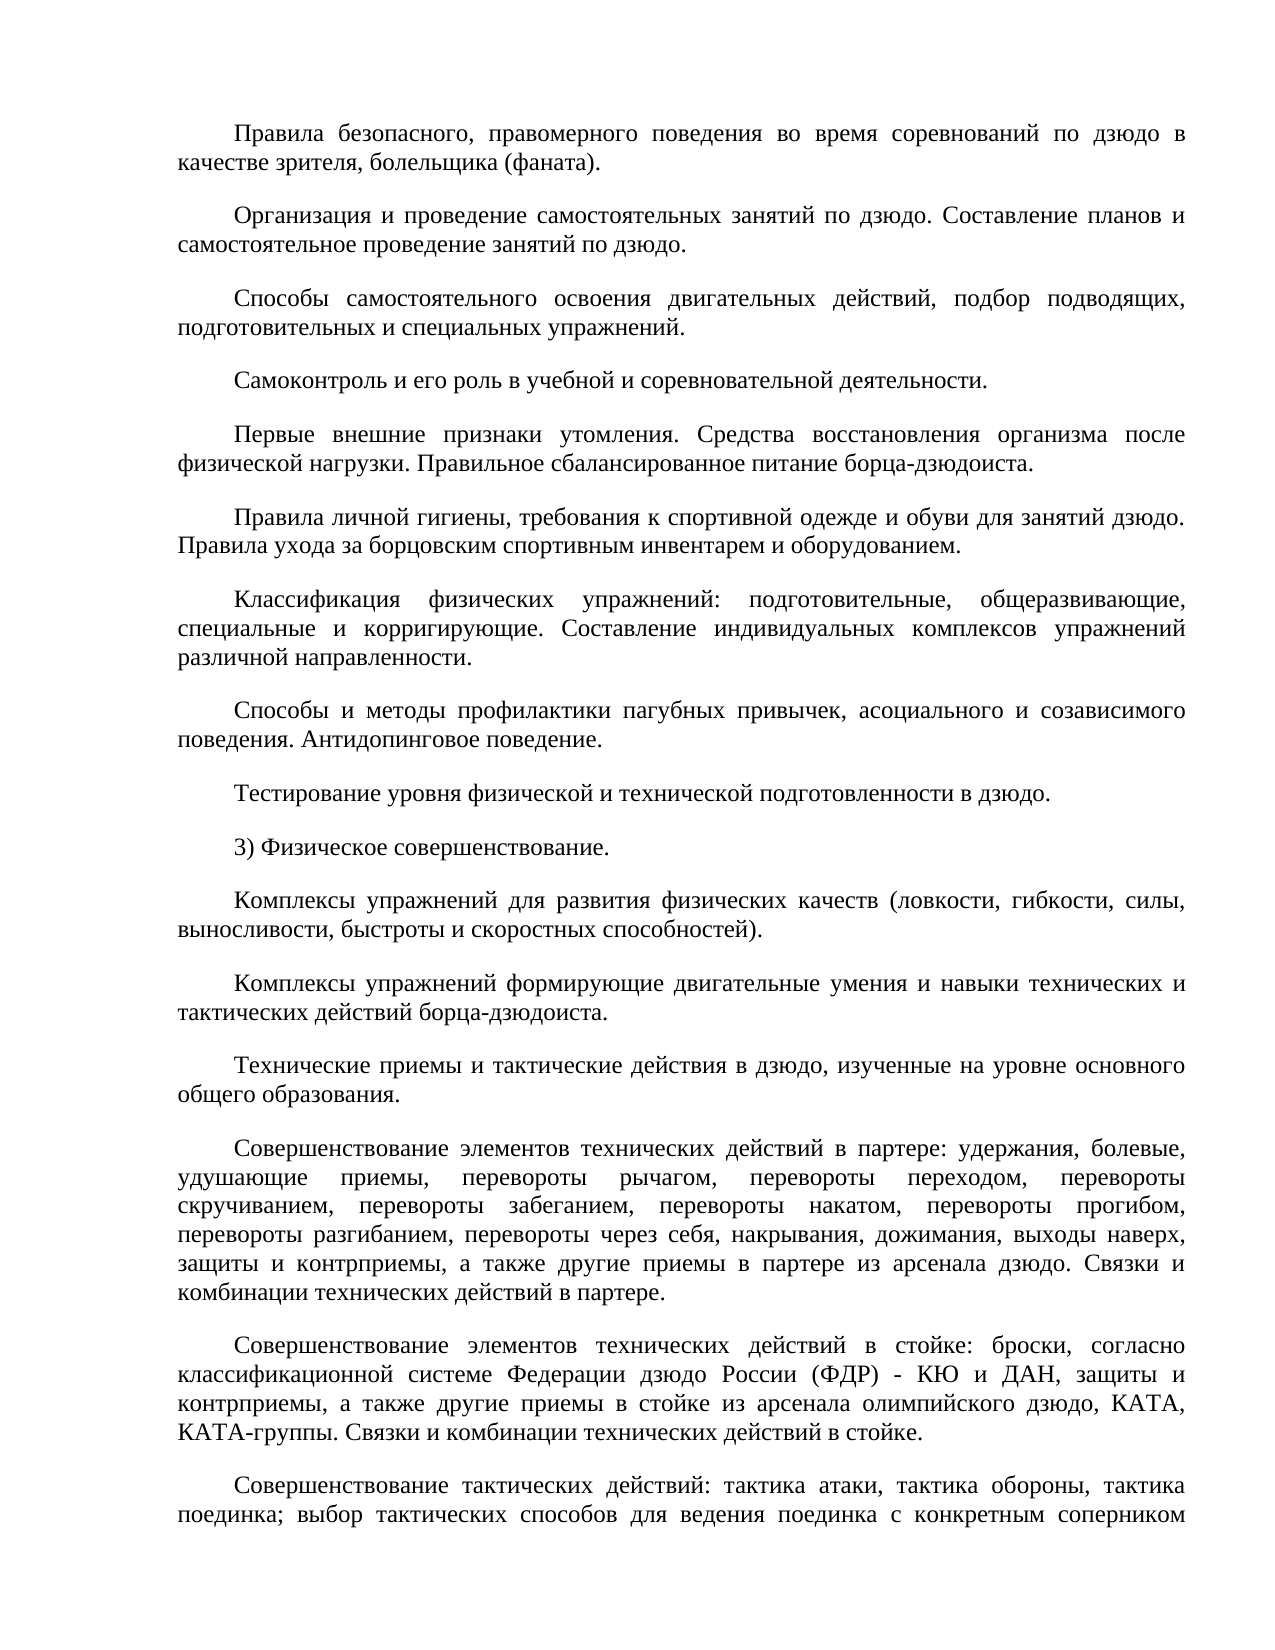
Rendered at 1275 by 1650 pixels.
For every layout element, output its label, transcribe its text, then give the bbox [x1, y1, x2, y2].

text Совершенствование элементов технических действий в стойке: броски, согласно классификационной системе Федерации дзюдо России (ФДР) - КЮ и ДАН, защиты и контрприемы, а также другие приемы в стойке из арсенала олимпийского дзюдо, КАТА, КАТА-группы. Связки и комбинации технических действий в стойке. [177, 1331, 1186, 1446]
text Правила безопасного, правомерного поведения во время соревнований по дзюдо в качестве зрителя, болельщика (фаната). [177, 118, 1186, 176]
text Комплексы упражнений для развития физических качеств (ловкости, гибкости, силы, выносливости, быстроты и скоростных способностей). [177, 886, 1186, 943]
text Способы и методы профилактики пагубных привычек, асоциального и созависимого поведения. Антидопинговое поведение. [177, 696, 1186, 753]
text Технические приемы и тактические действия в дзюдо, изученные на уровне основного общего образования. [177, 1051, 1186, 1108]
text Комплексы упражнений формирующие двигательные умения и навыки технических и тактических действий борца-дзюдоиста. [177, 968, 1186, 1026]
text Организация и проведение самостоятельных занятий по дзюдо. Составление планов и самостоятельное проведение занятий по дзюдо. [177, 201, 1186, 258]
text Способы самостоятельного освоения двигательных действий, подбор подводящих, подготовительных и специальных упражнений. [177, 283, 1186, 341]
text Самоконтроль и его роль в учебной и соревновательной деятельности. [177, 366, 1186, 394]
text Первые внешние признаки утомления. Средства восстановления организма после физической нагрузки. Правильное сбалансированное питание борца-дзюдоиста. [177, 419, 1186, 477]
text Тестирование уровня физической и технической подготовленности в дзюдо. [177, 778, 1186, 807]
text 3) Физическое совершенствование. [177, 832, 1186, 861]
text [177, 1471, 1186, 1528]
text Правила личной гигиены, требования к спортивной одежде и обуви для занятий дзюдо. Правила ухода за борцовским спортивным инвентарем и оборудованием. [177, 502, 1186, 559]
text Классификация физических упражнений: подготовительные, общеразвивающие, специальные и корригирующие. Составление индивидуальных комплексов упражнений различной направленности. [177, 584, 1186, 671]
text Совершенствование элементов технических действий в партере: удержания, болевые, удушающие приемы, перевороты рычагом, перевороты переходом, перевороты скручиванием, перевороты забеганием, перевороты накатом, перевороты прогибом, перевороты разгибанием, перевороты через себя, накрывания, дожимания, выходы наверх, защиты и контрприемы, а также другие приемы в партере из арсенала дзюдо. Связки и комбинации технических действий в партере. [177, 1133, 1186, 1306]
